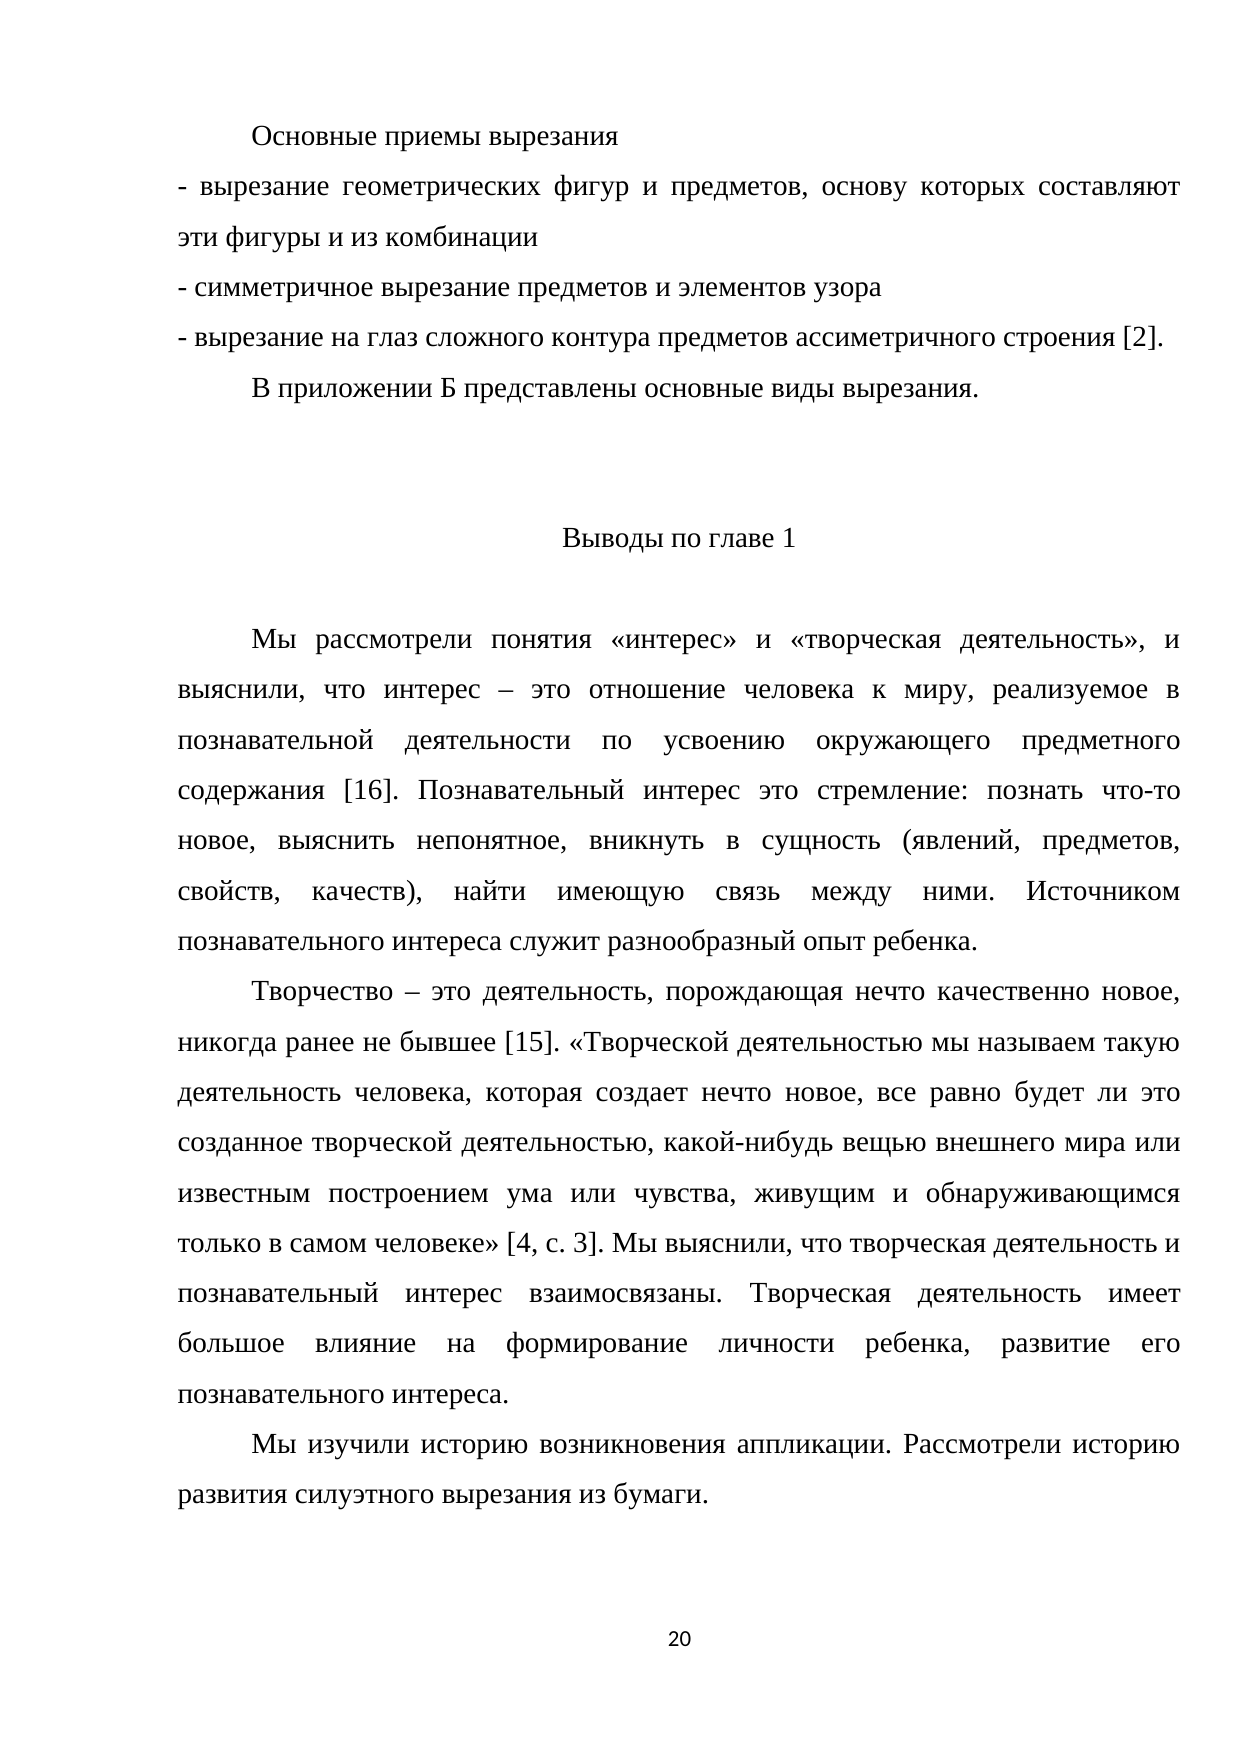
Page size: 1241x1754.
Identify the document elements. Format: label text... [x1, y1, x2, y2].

text Основные приемы вырезания [177, 118, 1181, 152]
text Творчество – это деятельность, порождающая нечто качественно новое, никогда ранее не бывшее [15]. «Творческой деятельностью мы называем такую деятельность человека, которая создает нечто новое, все равно будет ли это созданное творческой деятельностью, какой-нибудь вещью внешнего мира или известным построением ума или чувства, живущим и обнаруживающимся только в самом человеке» [4, с. 3]. Мы выяснили, что творческая деятельность и познавательный интерес взаимосвязаны. Творческая деятельность имеет большое влияние на формирование личности ребенка, развитие его познавательного интереса. [177, 973, 1181, 1409]
text - вырезание геометрических фигур и предметов, основу которых составляют эти фигуры и из комбинации [177, 168, 1181, 252]
text Мы рассмотрели понятия «интерес» и «творческая деятельность», и выяснили, что интерес – это отношение человека к миру, реализуемое в познавательной деятельности по усвоению окружающего предметного содержания [16]. Познавательный интерес это стремление: познать что-то новое, выяснить непонятное, вникнуть в сущность (явлений, предметов, свойств, качеств), найти имеющую связь между ними. Источником познавательного интереса служит разнообразный опыт ребенка. [177, 621, 1181, 957]
text - вырезание на глаз сложного контура предметов ассиметричного строения [2]. [177, 319, 1181, 353]
text Выводы по главе 1 [177, 521, 1181, 554]
text - симметричное вырезание предметов и элементов узора [177, 269, 1181, 303]
text Мы изучили историю возникновения аппликации. Рассмотрели историю развития силуэтного вырезания из бумаги. [177, 1426, 1181, 1510]
text В приложении Б представлены основные виды вырезания. [177, 370, 1181, 403]
